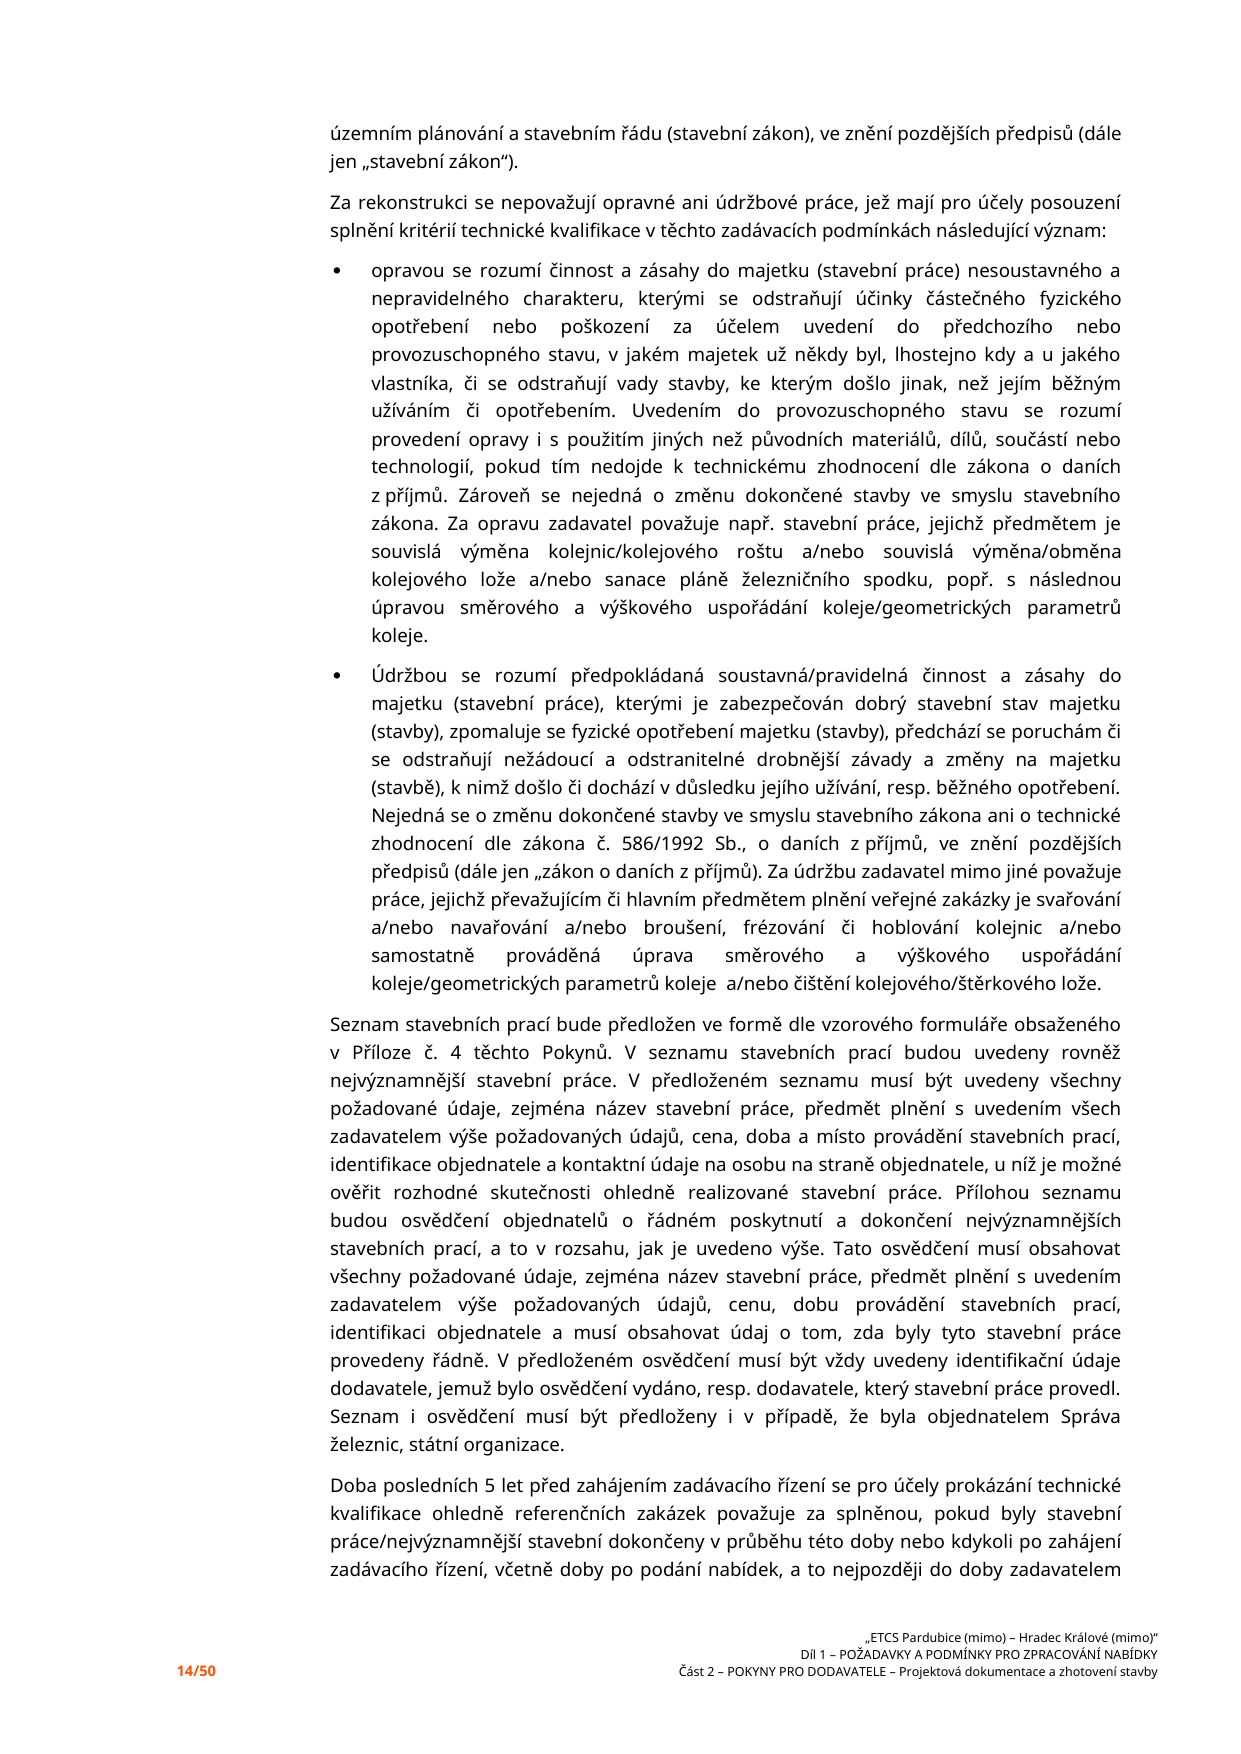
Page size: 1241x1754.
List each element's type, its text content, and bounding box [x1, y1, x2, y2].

list opravou se rozumí činnost a zásahy do majetku (stavební práce) nesoustavného a nepravidelného charakteru, kterými se odstraňují účinky částečného fyzického opotřebení nebo poškození za účelem uvedení do předchozího nebo provozuschopného stavu, v jakém majetek už někdy byl, lhostejno kdy a u jakého vlastníka, či se odstraňují vady stavby, ke kterým došlo jinak, než jejím běžným užíváním či opotřebením. Uvedením do provozuschopného stavu se rozumí provedení opravy i s použitím jiných než původních materiálů, dílů, součástí nebo technologií, pokud tím nedojde k technickému zhodnocení dle zákona o daních z příjmů. Zároveň se nejedná o změnu dokončené stavby ve smyslu stavebního zákona. Za opravu zadavatel považuje např. stavební práce, jejichž předmětem je souvislá výměna kolejnic/kolejového roštu a/nebo souvislá výměna/obměna kolejového lože a/nebo sanace pláně železničního spodku, popř. s následnou úpravou směrového a výškového uspořádání koleje/geometrických parametrů koleje. [334, 258, 1122, 647]
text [330, 1472, 1122, 1582]
list Údržbou se rozumí předpokládaná soustavná/pravidelná činnost a zásahy do majetku (stavební práce), kterými je zabezpečován dobrý stavební stav majetku (stavby), zpomaluje se fyzické opotřebení majetku (stavby), předchází se poruchám či se odstraňují nežádoucí a odstranitelné drobnější závady a změny na majetku (stavbě), k nimž došlo či dochází v důsledku jejího užívání, resp. běžného opotřebení. Nejedná se o změnu dokončené stavby ve smyslu stavebního zákona ani o technické zhodnocení dle zákona č. 586/1992 Sb., o daních z příjmů, ve znění pozdějších předpisů (dále jen „zákon o daních z příjmů). Za údržbu zadavatel mimo jiné považuje práce, jejichž převažujícím či hlavním předmětem plnění veřejné zakázky je svařování a/nebo navařování a/nebo broušení, frézování či hoblování kolejnic a/nebo samostatně prováděná úprava směrového a výškového uspořádání koleje/geometrických parametrů koleje a/nebo čištění kolejového/štěrkového lože. [334, 662, 1122, 996]
text Seznam stavebních prací bude předložen ve formě dle vzorového formuláře obsaženého v Příloze č. 4 těchto Pokynů. V seznamu stavebních prací budou uvedeny rovněž nejvýznamnější stavební práce. V předloženém seznamu musí být uvedeny všechny požadované údaje, zejména název stavební práce, předmět plnění s uvedením všech zadavatelem výše požadovaných údajů, cena, doba a místo provádění stavebních prací, identifikace objednatele a kontaktní údaje na osobu na straně objednatele, u níž je možné ověřit rozhodné skutečnosti ohledně realizované stavební práce. Přílohou seznamu budou osvědčení objednatelů o řádném poskytnutí a dokončení nejvýznamnějších stavebních prací, a to v rozsahu, jak je uvedeno výše. Tato osvědčení musí obsahovat všechny požadované údaje, zejména název stavební práce, předmět plnění s uvedením zadavatelem výše požadovaných údajů, cenu, dobu provádění stavebních prací, identifikaci objednatele a musí obsahovat údaj o tom, zda byly tyto stavební práce provedeny řádně. V předloženém osvědčení musí být vždy uvedeny identifikační údaje dodavatele, jemuž bylo osvědčení vydáno, resp. dodavatele, který stavební práce provedl. Seznam i osvědčení musí být předloženy i v případě, že byla objednatelem Správa železnic, státní organizace. [330, 1011, 1122, 1457]
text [330, 121, 1122, 174]
text Za rekonstrukci se nepovažují opravné ani údržbové práce, jež mají pro účely posouzení splnění kritérií technické kvalifikace v těchto zadávacích podmínkách následující význam: [330, 189, 1122, 243]
